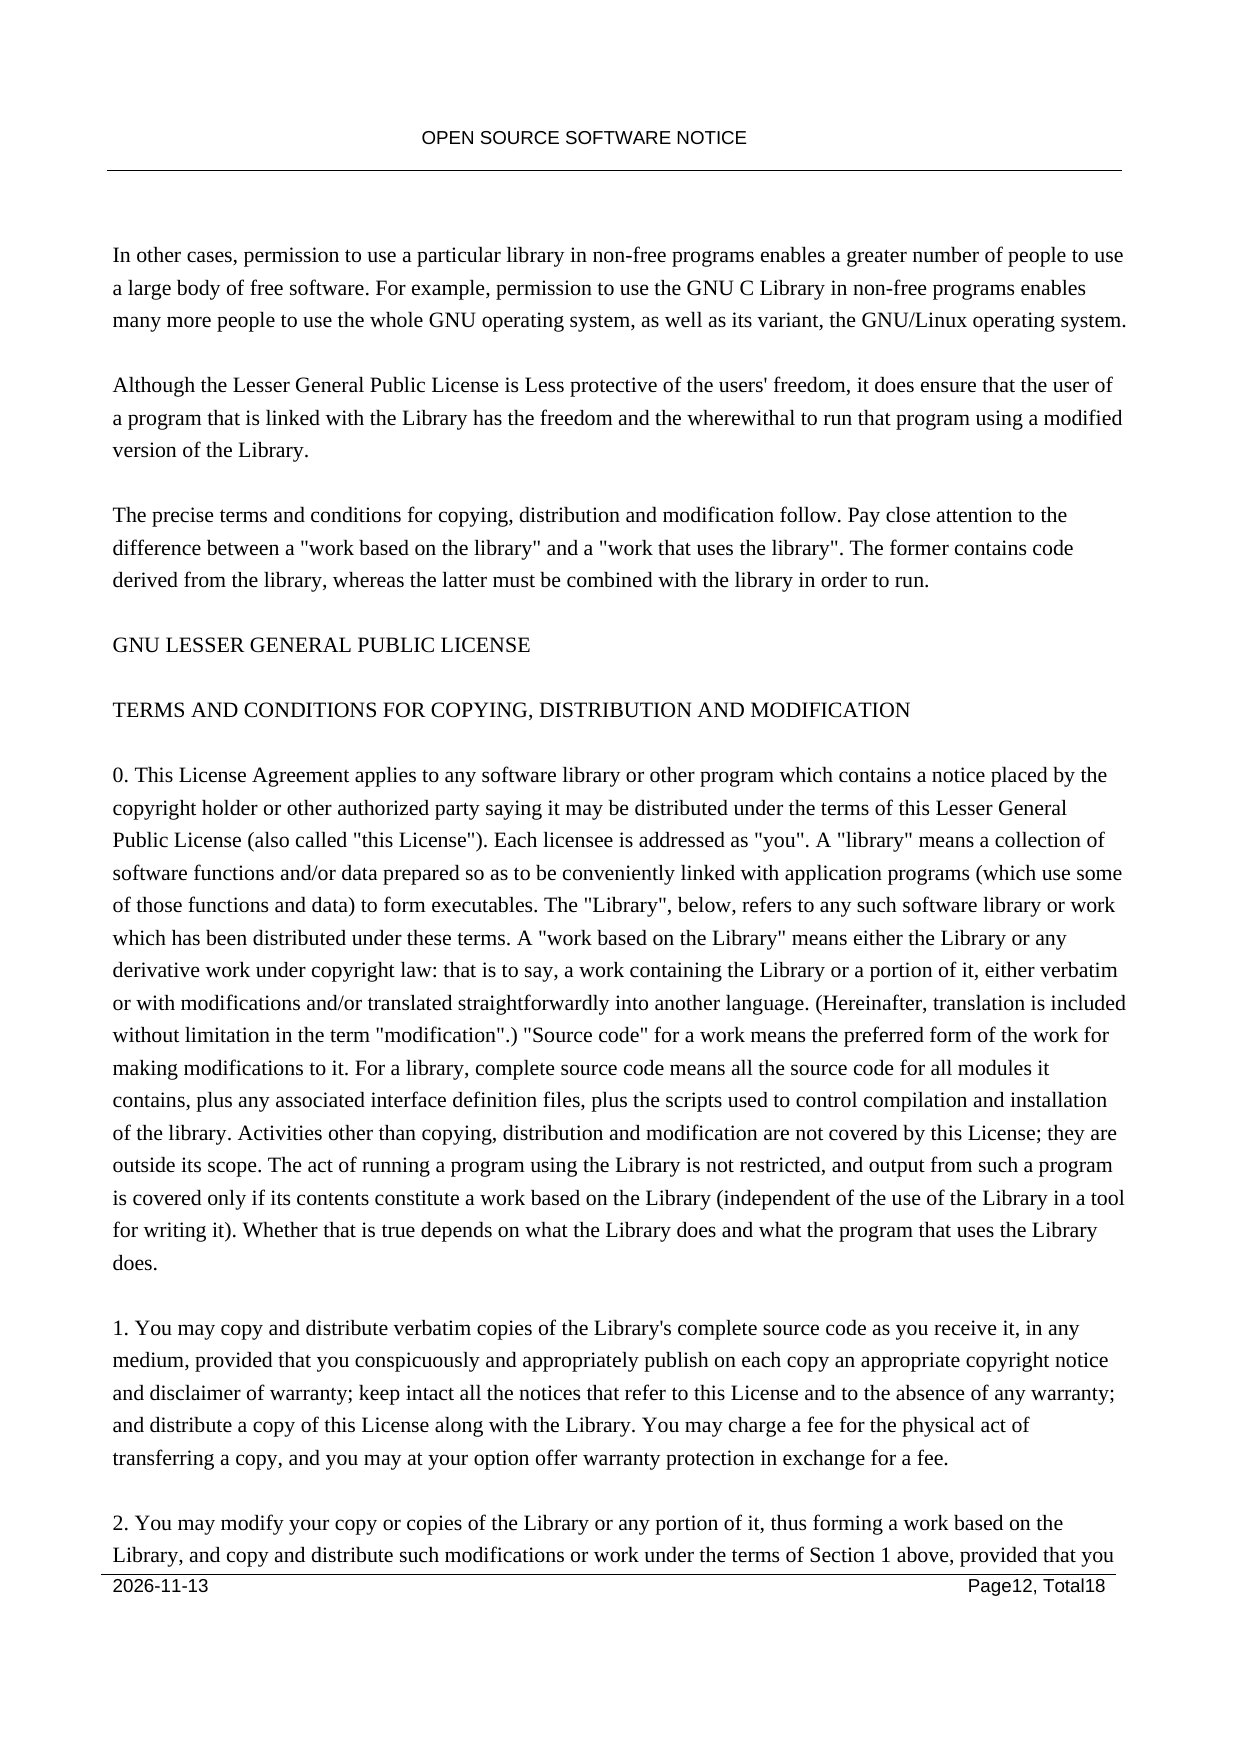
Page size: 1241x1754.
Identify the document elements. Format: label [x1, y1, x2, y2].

text [112, 206, 1128, 1571]
